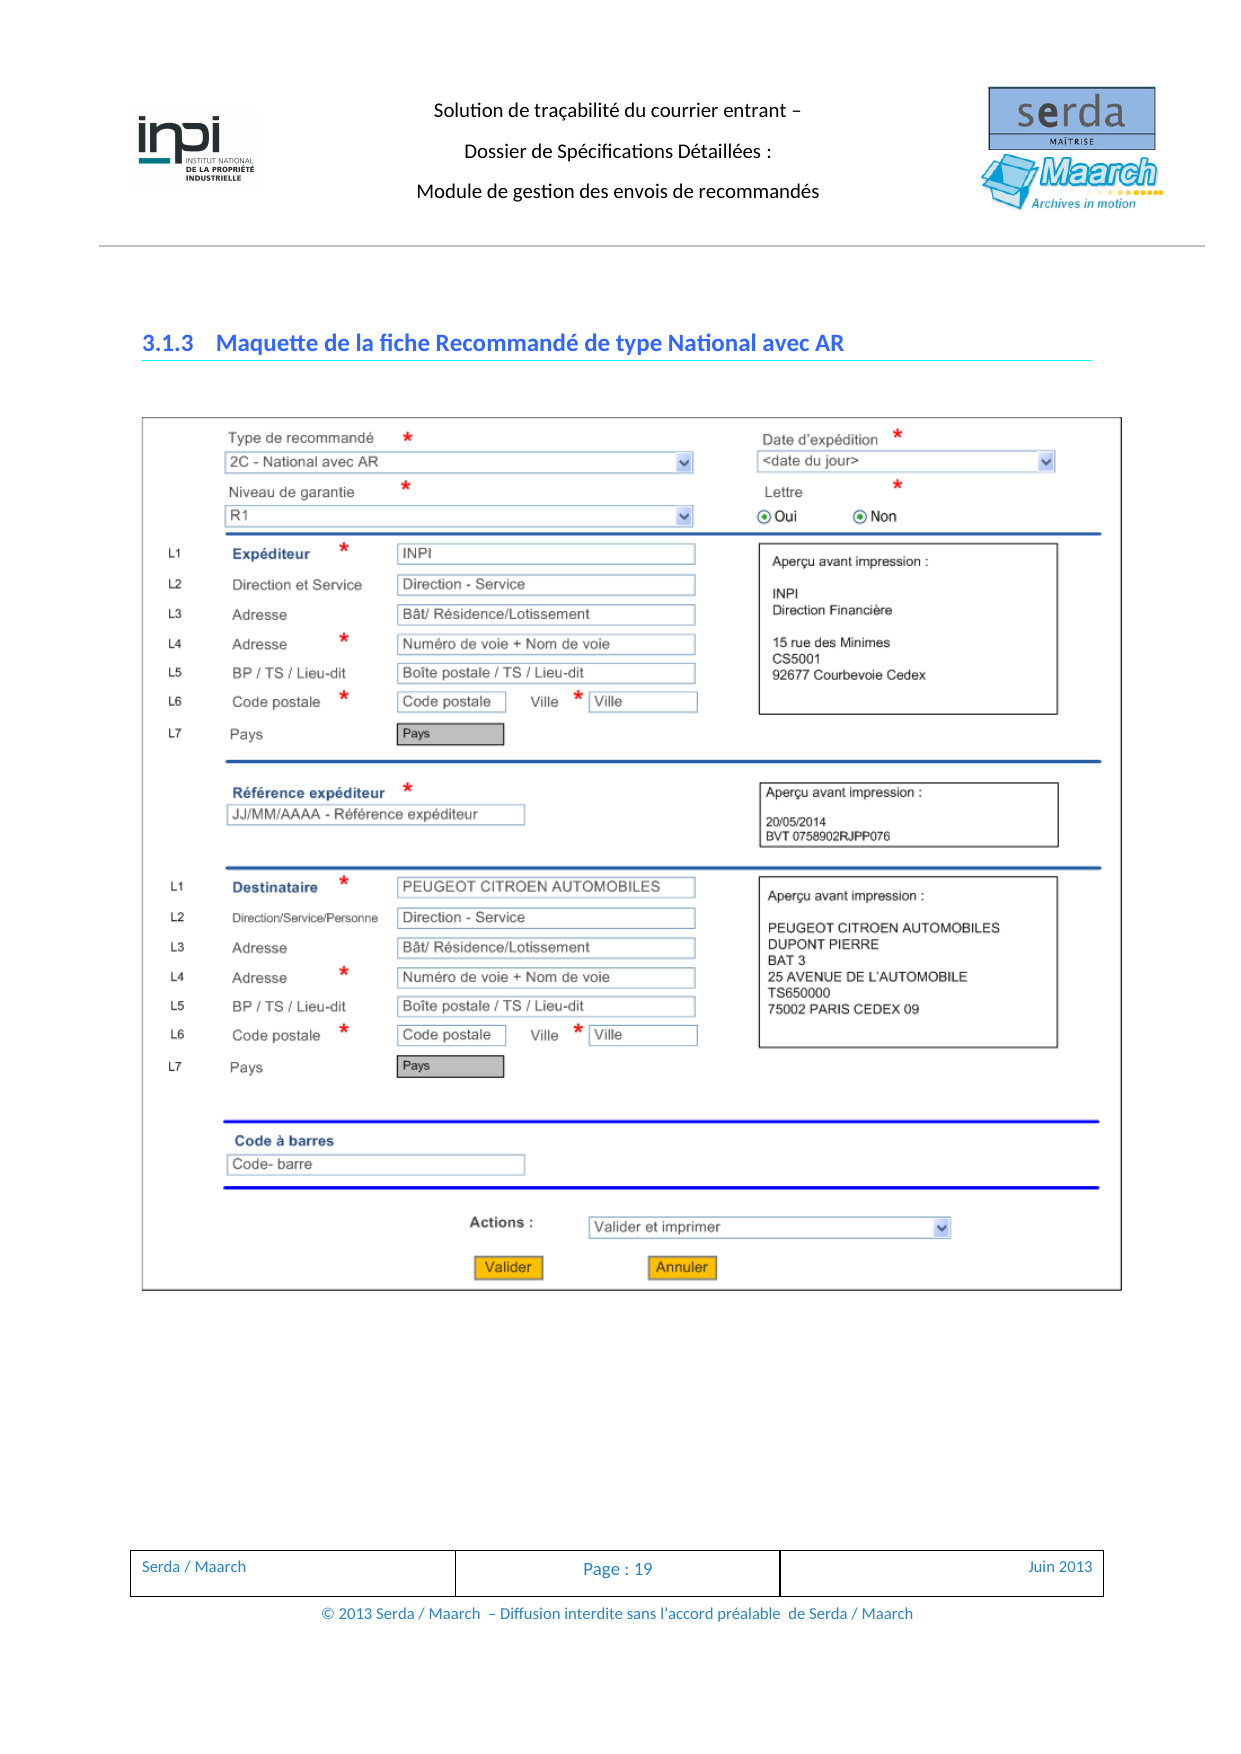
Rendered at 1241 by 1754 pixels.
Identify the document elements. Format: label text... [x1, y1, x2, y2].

picture [141, 417, 1122, 1291]
picture [988, 86, 1156, 150]
picture [978, 151, 1166, 215]
subtitle Maquette de la fiche Recommandé de type National avec AR [142, 328, 1092, 360]
picture [128, 109, 260, 192]
